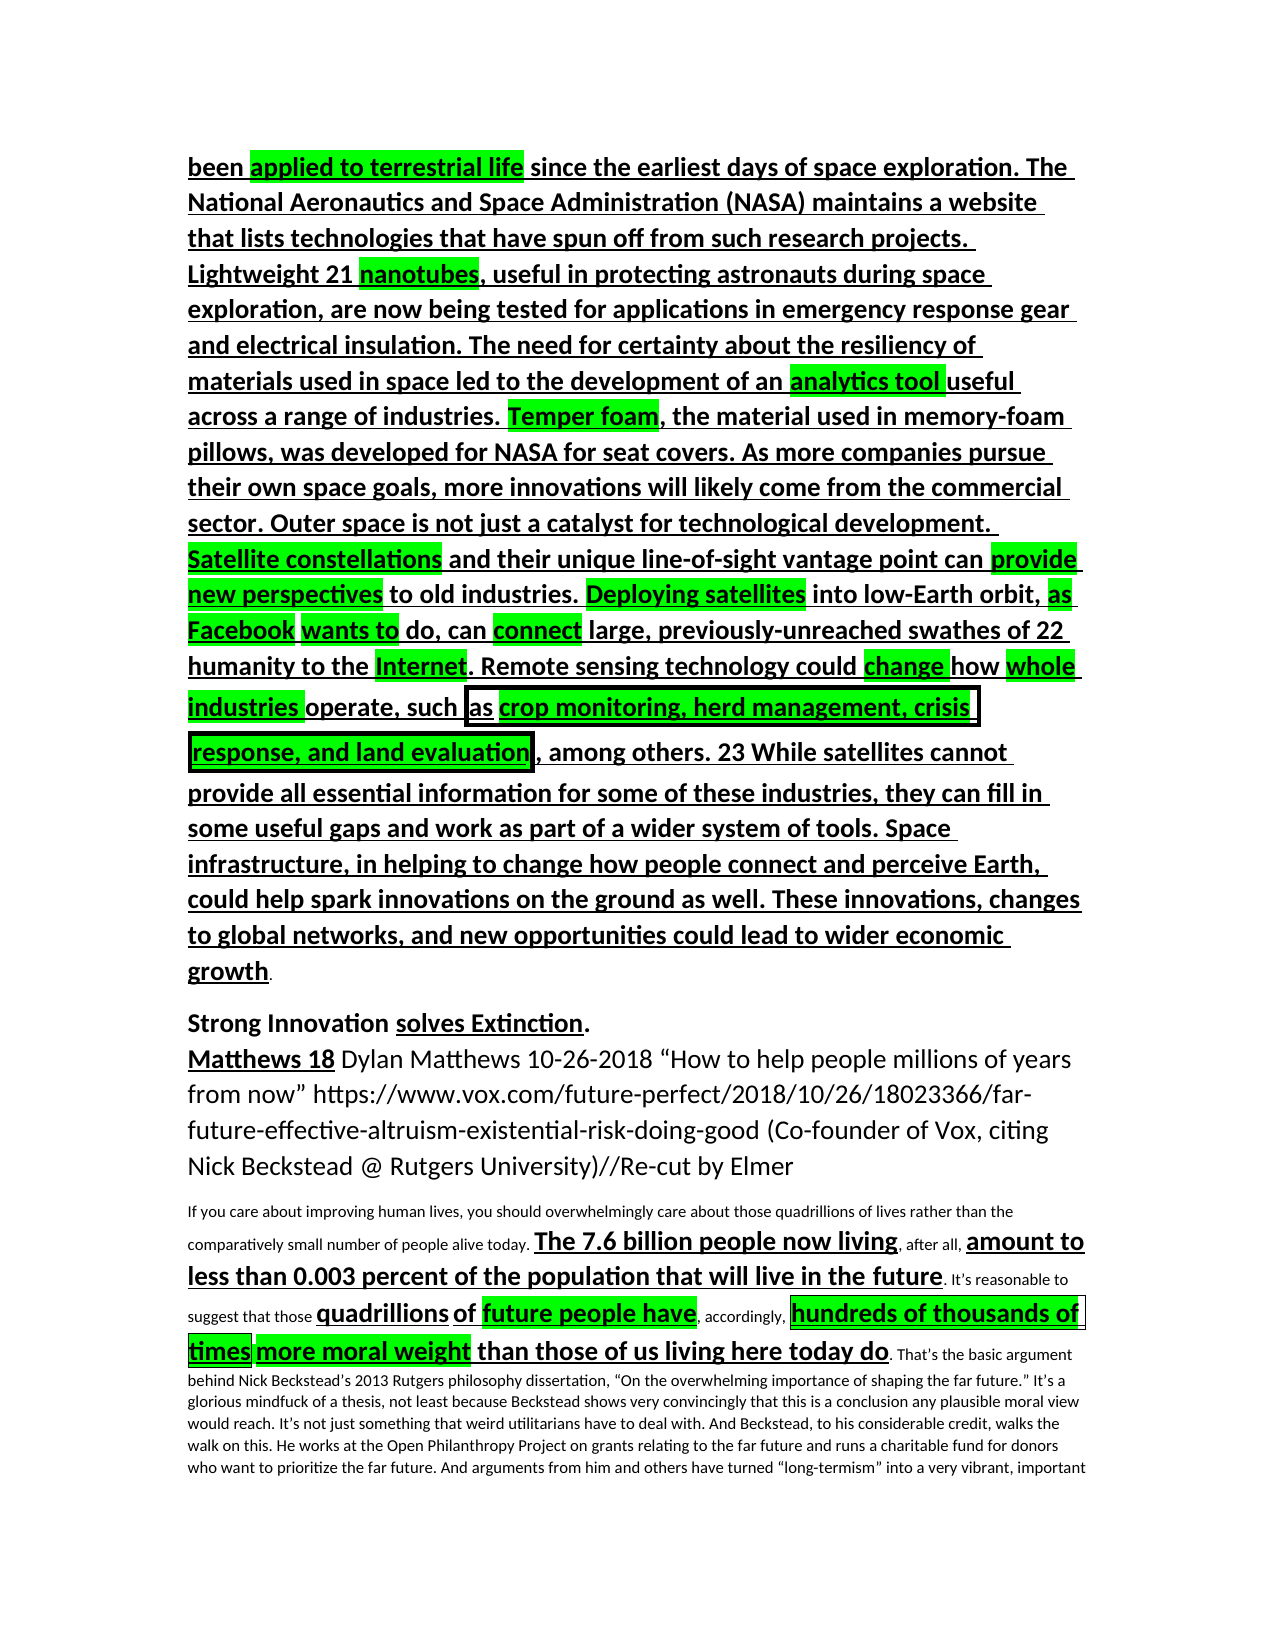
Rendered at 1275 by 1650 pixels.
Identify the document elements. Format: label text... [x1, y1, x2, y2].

text Matthews 18 Dylan Matthews 10-26-2018 “How to help people millions of years from now” https://www.vox.com/future-perfect/2018/10/26/18023366/far-future-effective-altruism-existential-risk-doing-good (Co-founder of Vox, citing Nick Beckstead @ Rutgers University)//Re-cut by Elmer [187, 1042, 1087, 1182]
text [187, 1201, 1087, 1478]
subtitle Strong Innovation solves Extinction. [187, 1006, 1087, 1039]
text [187, 150, 1087, 987]
